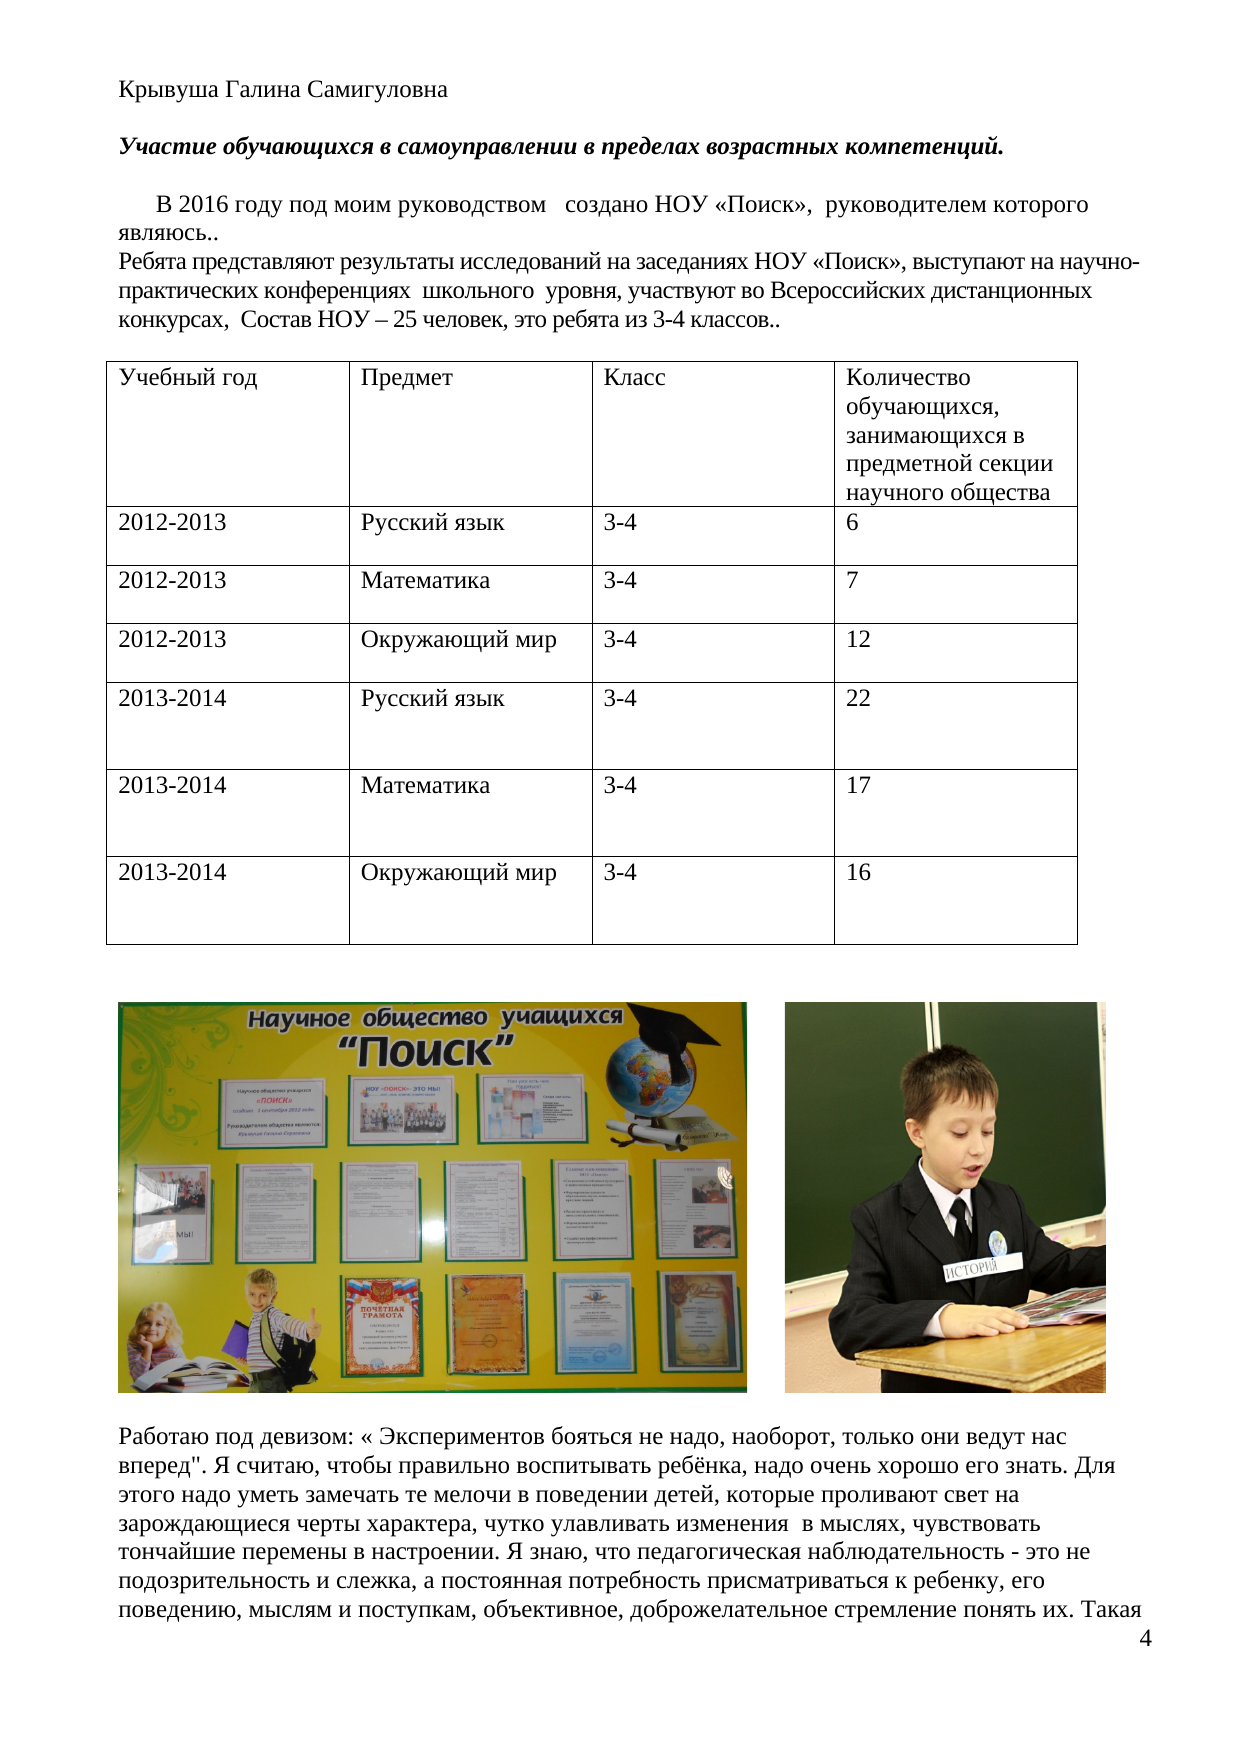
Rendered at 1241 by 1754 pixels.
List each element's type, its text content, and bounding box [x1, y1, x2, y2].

table_header Учебный год [107, 362, 349, 506]
table_cell Математика [350, 566, 592, 623]
picture [784, 1002, 1106, 1393]
table_cell Окружающий мир [350, 857, 592, 943]
table_cell 22 [835, 683, 1077, 769]
table_cell 3-4 [593, 566, 834, 623]
table_cell Русский язык [350, 507, 592, 564]
table_cell Русский язык [350, 683, 592, 769]
table_header Количество обучающихся, занимающихся в предметной секции научного общества [835, 362, 1077, 506]
table_cell 16 [835, 857, 1077, 943]
text Ребята представляют результаты исследований на заседаниях НОУ «Поиск», выступают на научно-практических конференциях школьного уровня, участвуют во Всероссийских дистанционных конкурсах, Состав НОУ – 25 человек, это ребята из 3-4 классов.. [118, 246, 1152, 332]
table_cell Математика [350, 770, 592, 856]
table_cell 3-4 [593, 770, 834, 856]
text В 2016 году под моим руководством создано НОУ «Поиск», руководителем которого являюсь.. [118, 189, 1152, 246]
table_header Класс [593, 362, 834, 506]
table_cell 17 [835, 770, 1077, 856]
picture [118, 1002, 748, 1393]
table_cell 3-4 [593, 683, 834, 769]
table_cell 12 [835, 624, 1077, 682]
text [118, 1421, 1152, 1623]
table_cell 2012-2013 [107, 624, 349, 682]
table_cell 6 [835, 507, 1077, 564]
text Участие обучающихся в самоуправлении в пределах возрастных компетенций. [118, 131, 1152, 160]
table_cell 2012-2013 [107, 507, 349, 564]
table_cell Окружающий мир [350, 624, 592, 682]
table_cell 2013-2014 [107, 683, 349, 769]
table_cell 3-4 [593, 624, 834, 682]
table_header Предмет [350, 362, 592, 506]
table_cell 2013-2014 [107, 770, 349, 856]
table_cell 2013-2014 [107, 857, 349, 943]
table_cell 3-4 [593, 857, 834, 943]
table_cell 7 [835, 566, 1077, 623]
table_cell 2012-2013 [107, 566, 349, 623]
table_cell 3-4 [593, 507, 834, 564]
